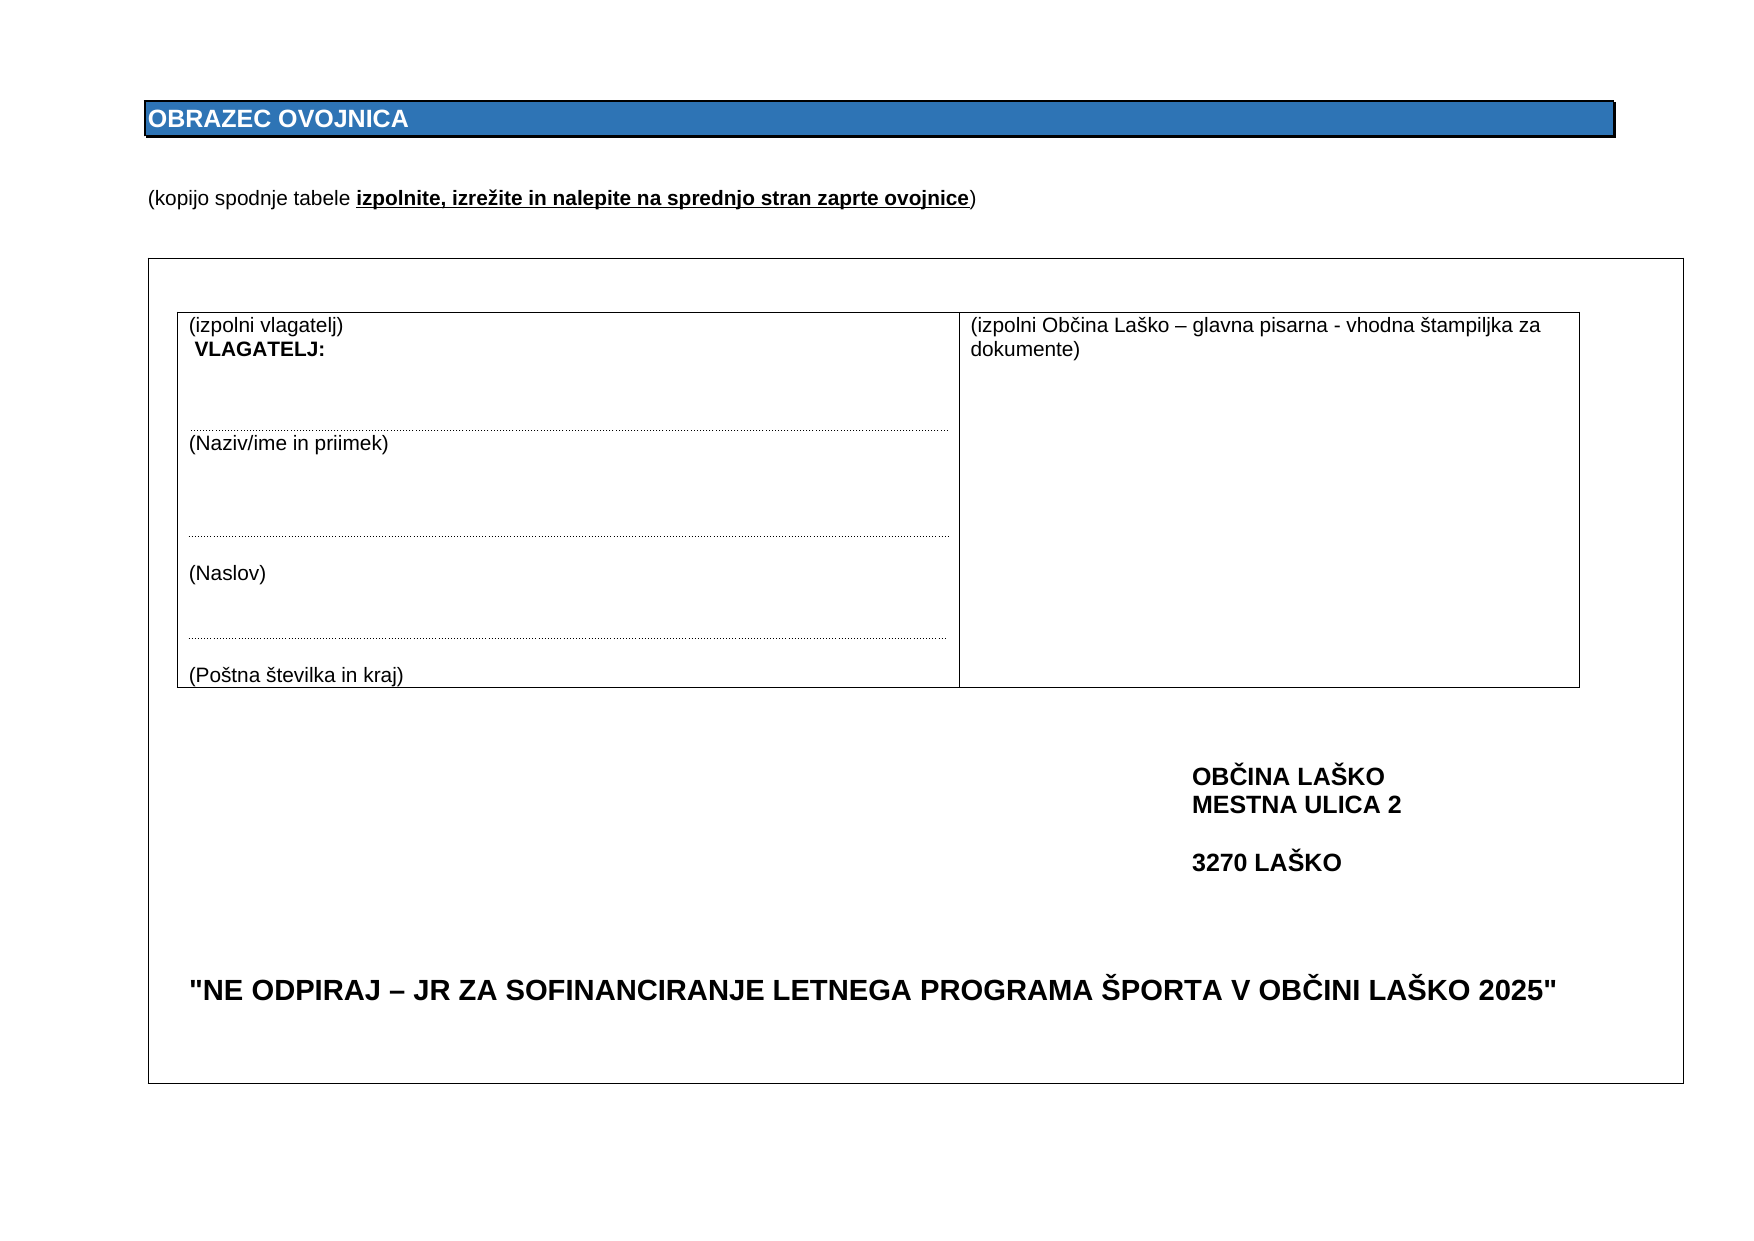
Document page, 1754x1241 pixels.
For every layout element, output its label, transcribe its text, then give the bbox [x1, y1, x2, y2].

text (kopijo spodnje tabele izpolnite, izrežite in nalepite na sprednjo stran zaprte ovojnice) [148, 186, 1606, 210]
text OBRAZEC OVOJNICA [146, 102, 1613, 135]
table_header MESTNA ULICA 2 3270 LAŠKO "NE ODPIRAJ – JR ZA SOFINANCIRANJE LETNEGA PROGRAMA ŠPORTA V OBČINI LAŠKO 2025" [149, 259, 1683, 1083]
